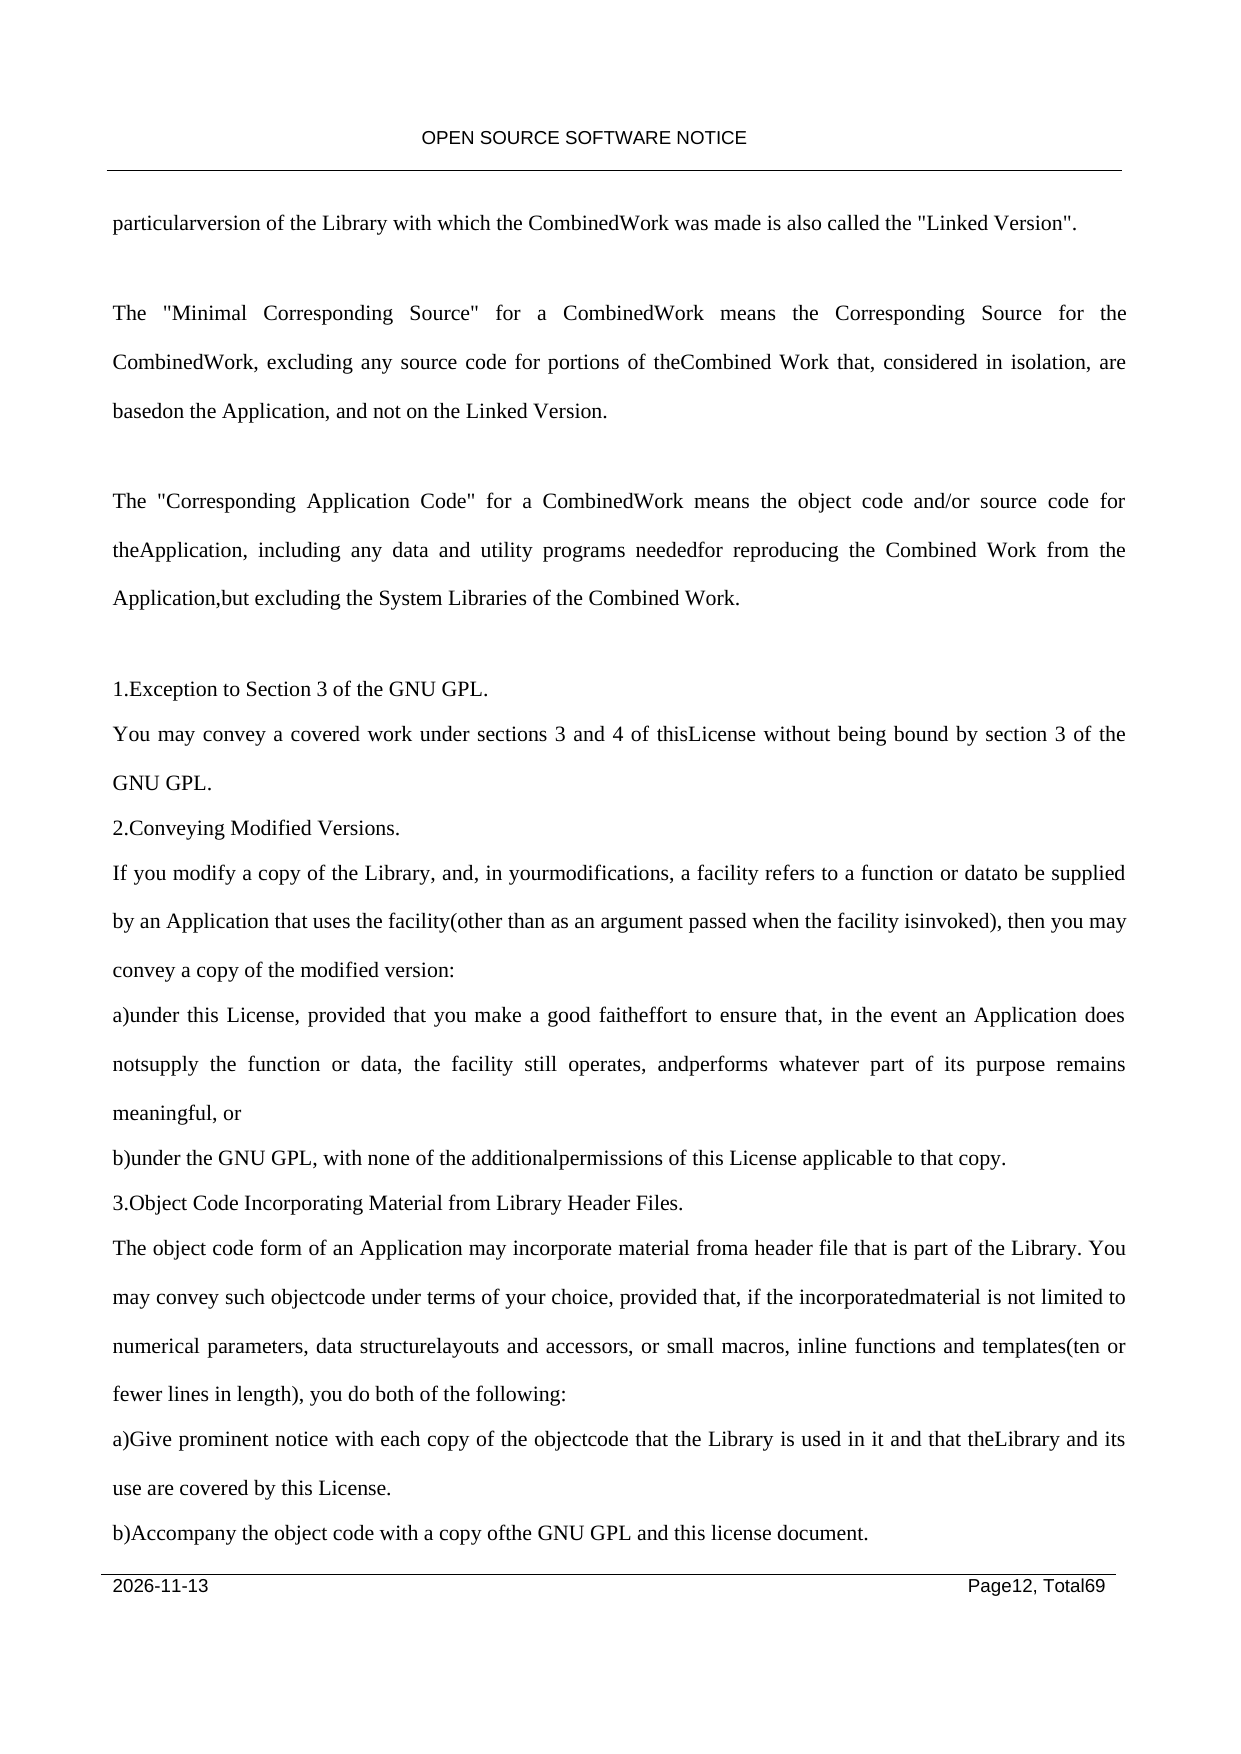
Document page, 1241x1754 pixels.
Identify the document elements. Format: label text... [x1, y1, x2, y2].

text The "Corresponding Application Code" for a CombinedWork means the object code and/or source code for theApplication, including any data and utility programs neededfor reproducing the Combined Work from the Application,but excluding the System Libraries of the Combined Work. [112, 484, 1128, 614]
text If you modify a copy of the Library, and, in yourmodifications, a facility refers to a function or datato be supplied by an Application that uses the facility(other than as an argument passed when the facility isinvoked), then you may convey a copy of the modified version: [112, 856, 1128, 986]
text The object code form of an Application may incorporate material froma header file that is part of the Library. You may convey such objectcode under terms of your choice, provided that, if the incorporatedmaterial is not limited to numerical parameters, data structurelayouts and accessors, or small macros, inline functions and templates(ten or fewer lines in length), you do both of the following: [112, 1231, 1128, 1410]
text a)Give prominent notice with each copy of the objectcode that the Library is used in it and that theLibrary and its use are covered by this License. [112, 1423, 1128, 1504]
text The "Minimal Corresponding Source" for a CombinedWork means the Corresponding Source for the CombinedWork, excluding any source code for portions of theCombined Work that, considered in isolation, are basedon the Application, and not on the Linked Version. [112, 297, 1128, 427]
text a)under this License, provided that you make a good faitheffort to ensure that, in the event an Application does notsupply the function or data, the facility still operates, andperforms whatever part of its purpose remains meaningful, or [112, 999, 1128, 1129]
text 1.Exception to Section 3 of the GNU GPL. [112, 672, 1128, 704]
text b)under the GNU GPL, with none of the additionalpermissions of this License applicable to that copy. [112, 1141, 1128, 1174]
text 2.Conveying Modified Versions. [112, 811, 1128, 843]
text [112, 206, 1128, 239]
text b)Accompany the object code with a copy ofthe GNU GPL and this license document. [112, 1517, 1128, 1549]
text You may convey a covered work under sections 3 and 4 of thisLicense without being bound by section 3 of the GNU GPL. [112, 717, 1128, 798]
text 3.Object Code Incorporating Material from Library Header Files. [112, 1186, 1128, 1219]
